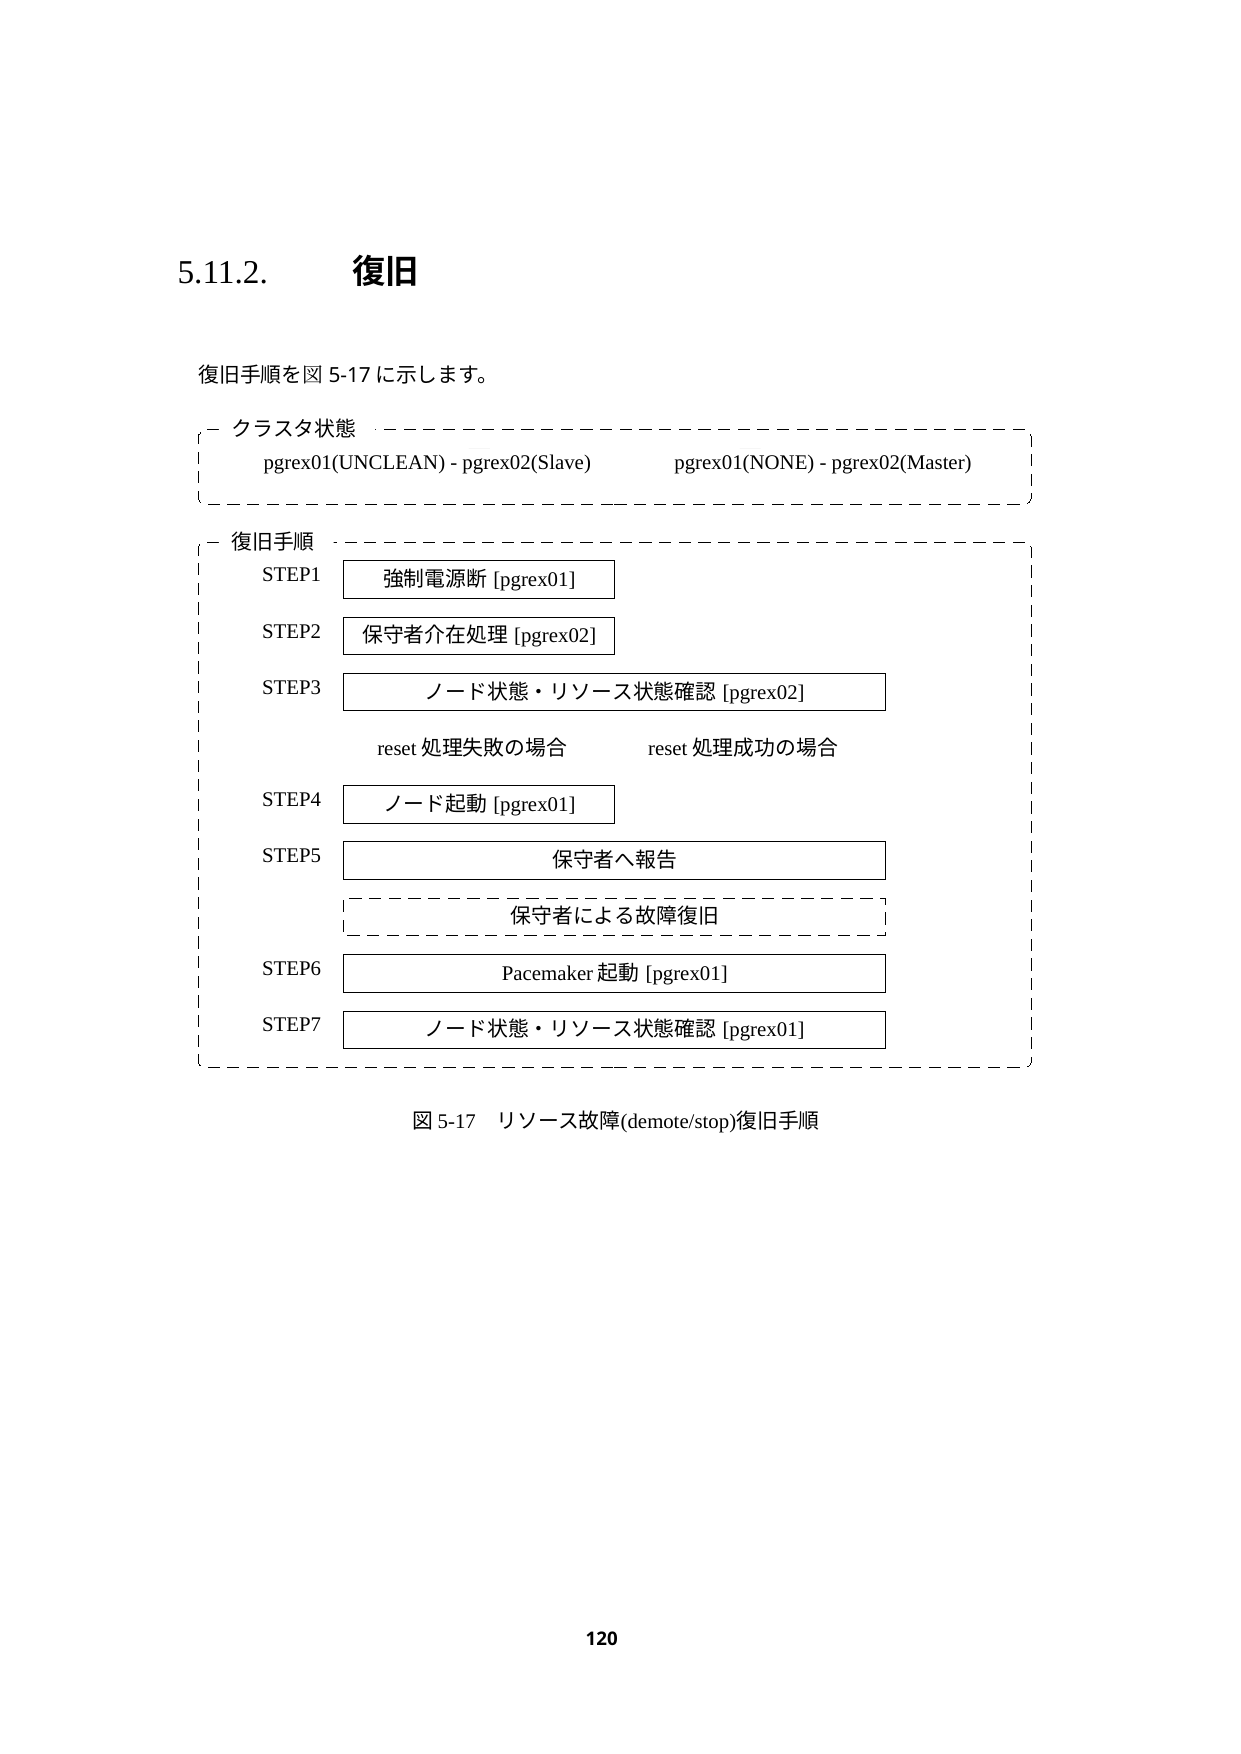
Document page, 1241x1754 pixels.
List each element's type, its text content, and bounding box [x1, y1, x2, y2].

subtitle 復旧 [177, 232, 1063, 307]
text 復旧手順を図 5-13に示します。 [177, 355, 1054, 392]
text 図 5-13 リソース故障(demote/stop)復旧手順 [177, 1105, 1054, 1135]
